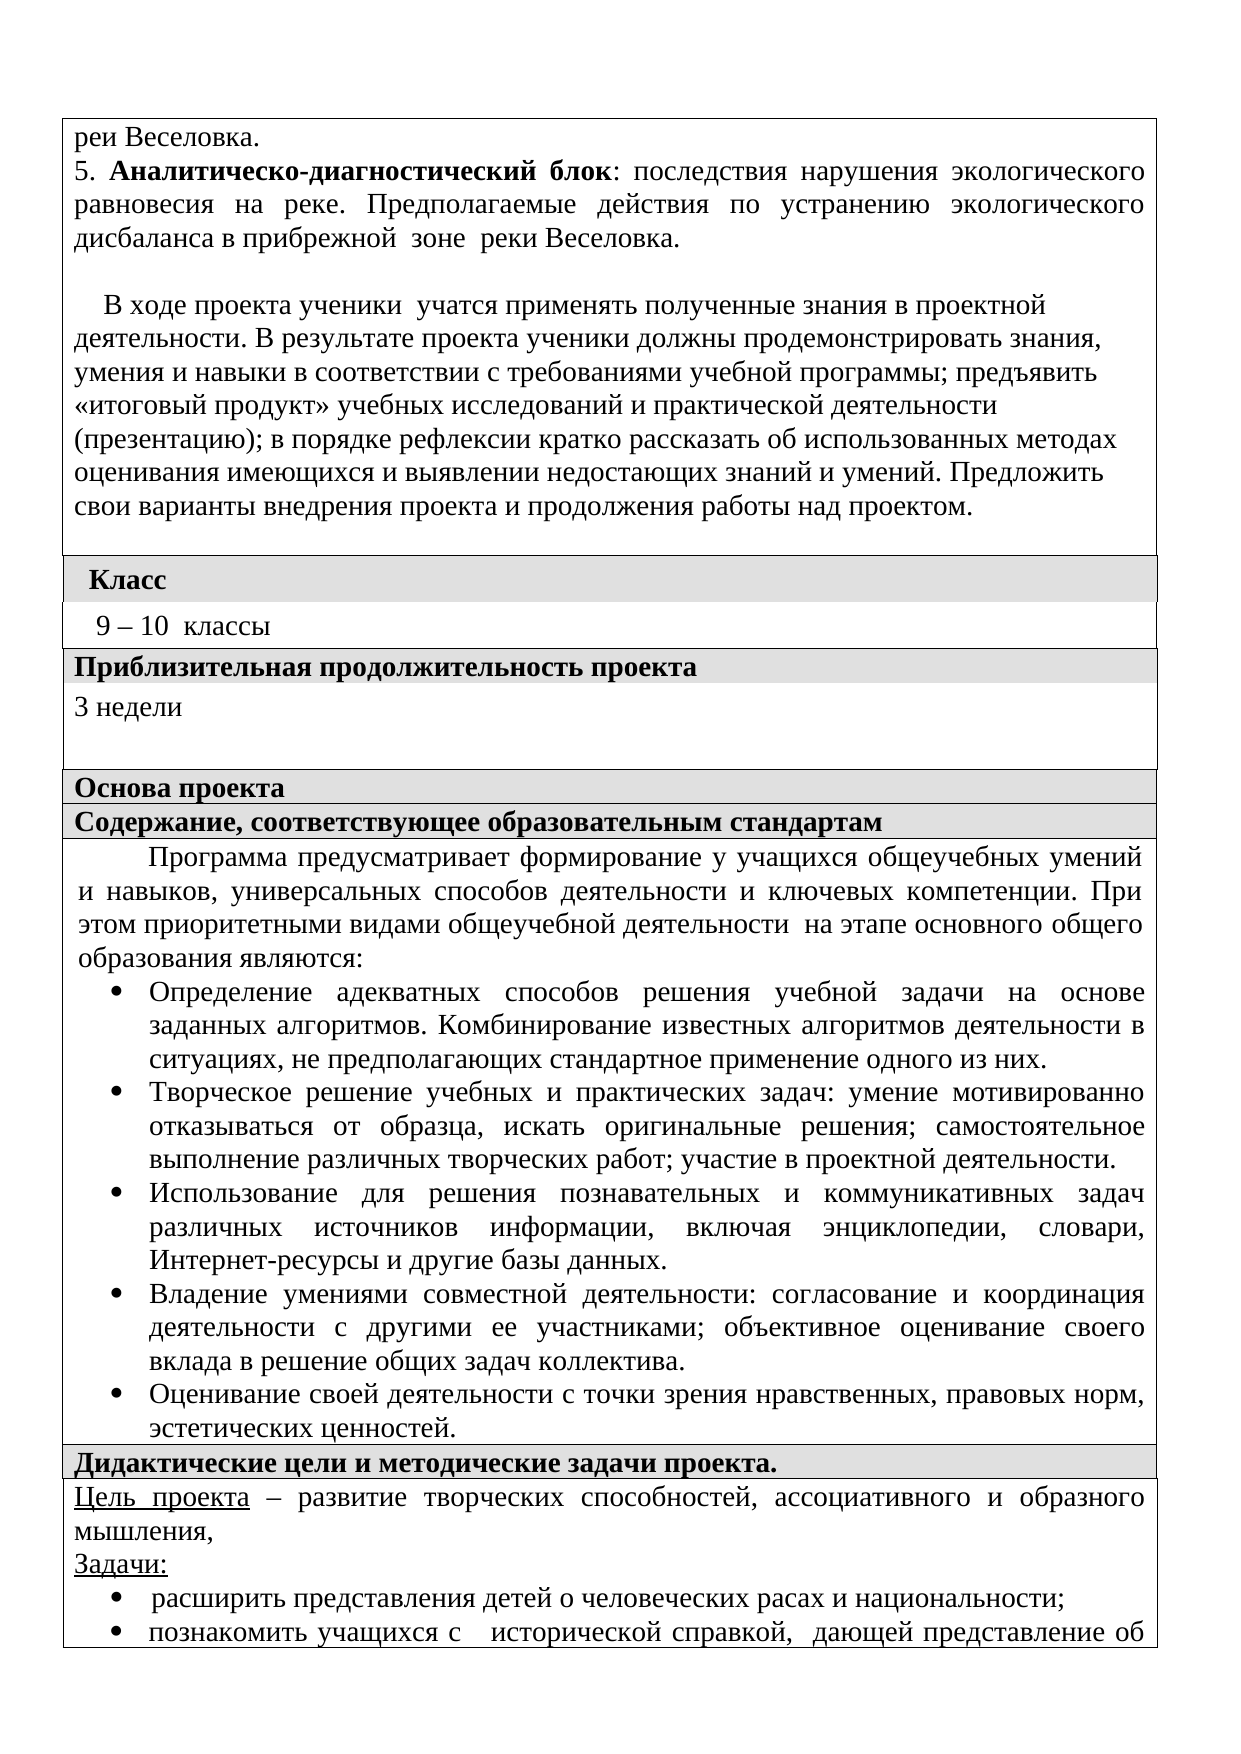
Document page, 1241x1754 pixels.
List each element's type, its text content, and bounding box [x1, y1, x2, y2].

table_cell Приблизительная продолжительность проекта [64, 649, 1157, 683]
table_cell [64, 1479, 1157, 1647]
table_cell Класс [64, 556, 1157, 602]
table_cell 9 – 10 классы [63, 602, 1156, 648]
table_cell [63, 119, 1156, 555]
table_cell Содержание, соответствующее образовательным стандартам [63, 804, 1156, 838]
table_cell Программа предусматривает формирование у учащихся общеучебных умений и навыков, универсальных способов деятельности и ключевых компетенции. При этом приоритетными видами общеучебной деятельности на этапе основного общего образования являются: Определение адекватных способов решения учебной задачи на основе заданных алгоритмов. Комбинирование известных алгоритмов деятельности в ситуациях, не предполагающих стандартное применение одного из них. Творческое решение учебных и практических задач: умение мотивированно отказываться от образца, искать оригинальные решения; самостоятельное выполнение различных творческих работ; участие в проектной деятельности. Использование для решения познавательных и коммуникативных задач различных источников информации, включая энциклопедии, словари, Интернет-ресурсы и другие базы данных. Владение умениями совместной деятельности: согласование и координация деятельности с другими ее участниками; объективное оценивание своего вклада в решение общих задач коллектива. Оценивание своей деятельности с точки зрения нравственных, правовых норм, эстетических ценностей. [63, 839, 1156, 1444]
table_cell Основа проекта [63, 770, 1156, 803]
table_cell Дидактические цели и методические задачи проекта. [63, 1445, 1156, 1478]
table_cell 3 недели [64, 683, 1157, 769]
